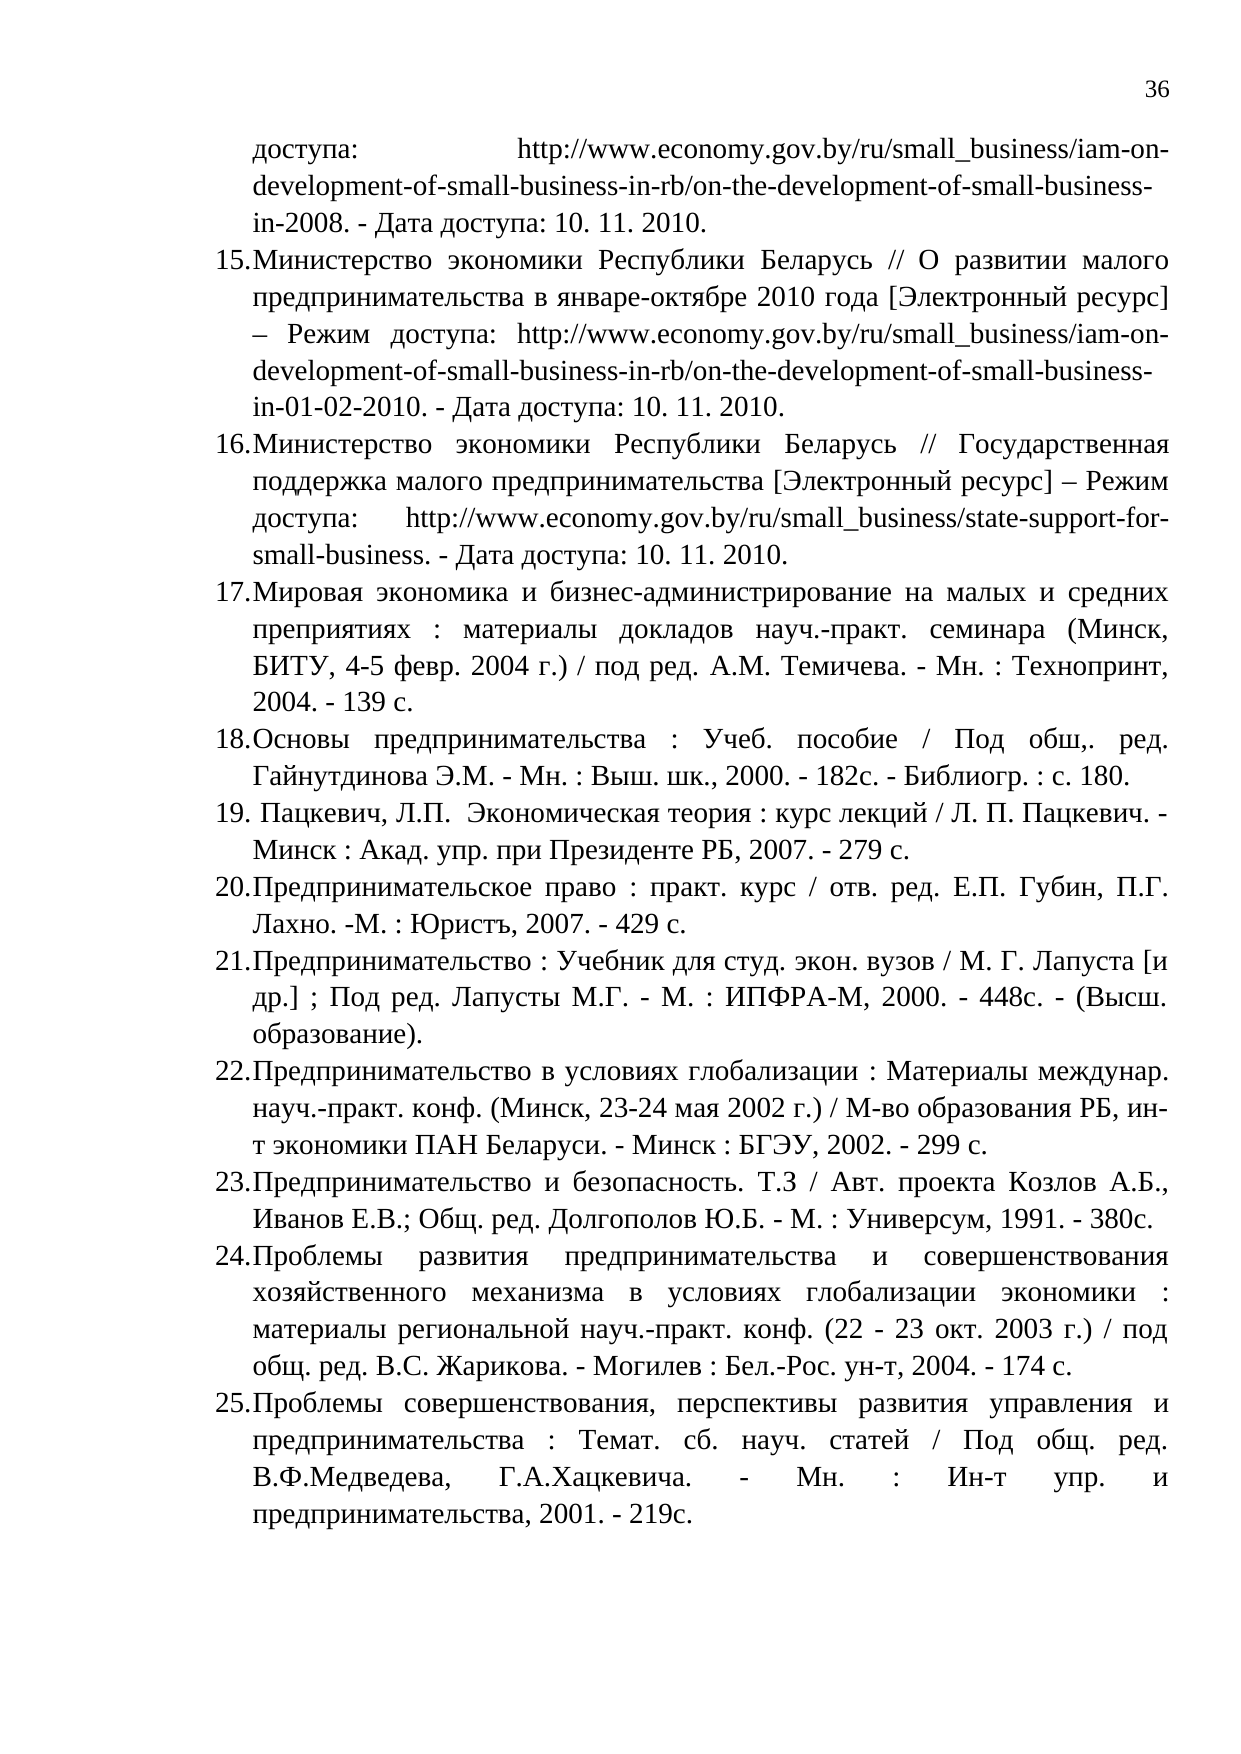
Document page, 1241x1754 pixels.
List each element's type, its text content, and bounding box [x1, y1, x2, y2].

list Предпринимательское право : практ. курс / отв. ред. Е.П. Губин, П.Г. Лахно. -М. : Юристъ, 2007. - 429 с. [215, 869, 1169, 939]
list Министерство экономики Республики Беларусь // О развитии малого предпринимательства в январе-октябре 2010 года [Электронный ресурс] – Режим доступа: http://www.economy.gov.by/ru/small_business/iam-on-development-of-small-business-in-rb/on-the-development-of-small-business-in-01-02-2010. - Дата доступа: 10. 11. 2010. [215, 242, 1169, 423]
list Предпринимательство в условиях глобализации : Материалы междунар. науч.-практ. конф. (Минск, 23-24 мая 2002 г.) / М-во образования РБ, ин-т экономики ПАН Беларуси. - Минск : БГЭУ, 2002. - 299 с. [215, 1053, 1169, 1161]
list Проблемы развития предпринимательства и совершенствования хозяйственного механизма в условиях глобализации экономики : материалы региональной науч.-практ. конф. (22 - 23 окт. 2003 г.) / под общ. ред. B.C. Жарикова. - Могилев : Бел.-Рос. ун-т, 2004. - 174 с. [215, 1238, 1169, 1382]
list Пацкевич, Л.П. Экономическая теория : курс лекций / Л. П. Пацкевич. - Минск : Акад. упр. при Президенте РБ, 2007. - 279 с. [215, 795, 1169, 866]
list Мировая экономика и бизнес-администрирование на малых и средних преприятиях : материалы докладов науч.-практ. семинара (Минск, БИТУ, 4-5 февр. 2004 г.) / под ред. A.M. Темичева. - Мн. : Технопринт, 2004. - 139 с. [215, 574, 1169, 718]
list Министерство экономики Республики Беларусь // Государственная поддержка малого предпринимательства [Электронный ресурс] – Режим доступа: http://www.economy.gov.by/ru/small_business/state-support-for-small-business. - Дата доступа: 10. 11. 2010. [215, 426, 1169, 571]
list Предпринимательство : Учебник для студ. экон. вузов / М. Г. Лапуста [и др.] ; Под ред. Лапусты М.Г. - М. : ИПФРА-М, 2000. - 448с. - (Высш. образование). [215, 943, 1169, 1050]
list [215, 131, 1169, 239]
list Предпринимательство и безопасность. Т.З / Авт. проекта Козлов А.Б., Иванов Е.В.; Общ. ред. Долгополов Ю.Б. - М. : Универсум, 1991. - 380с. [215, 1164, 1169, 1234]
list Основы предпринимательства : Учеб. пособие / Под обш,. ред. Гайнутдинова Э.М. - Мн. : Выш. шк., 2000. - 182с. - Библиогр. : с. 180. [215, 721, 1169, 792]
list Проблемы совершенствования, перспективы развития управления и предпринимательства : Темат. сб. науч. статей / Под общ. ред. В.Ф.Медведева, Г.А.Хацкевича. - Мн. : Ин-т упр. и предпринимательства, 2001. - 219с. [215, 1385, 1169, 1529]
